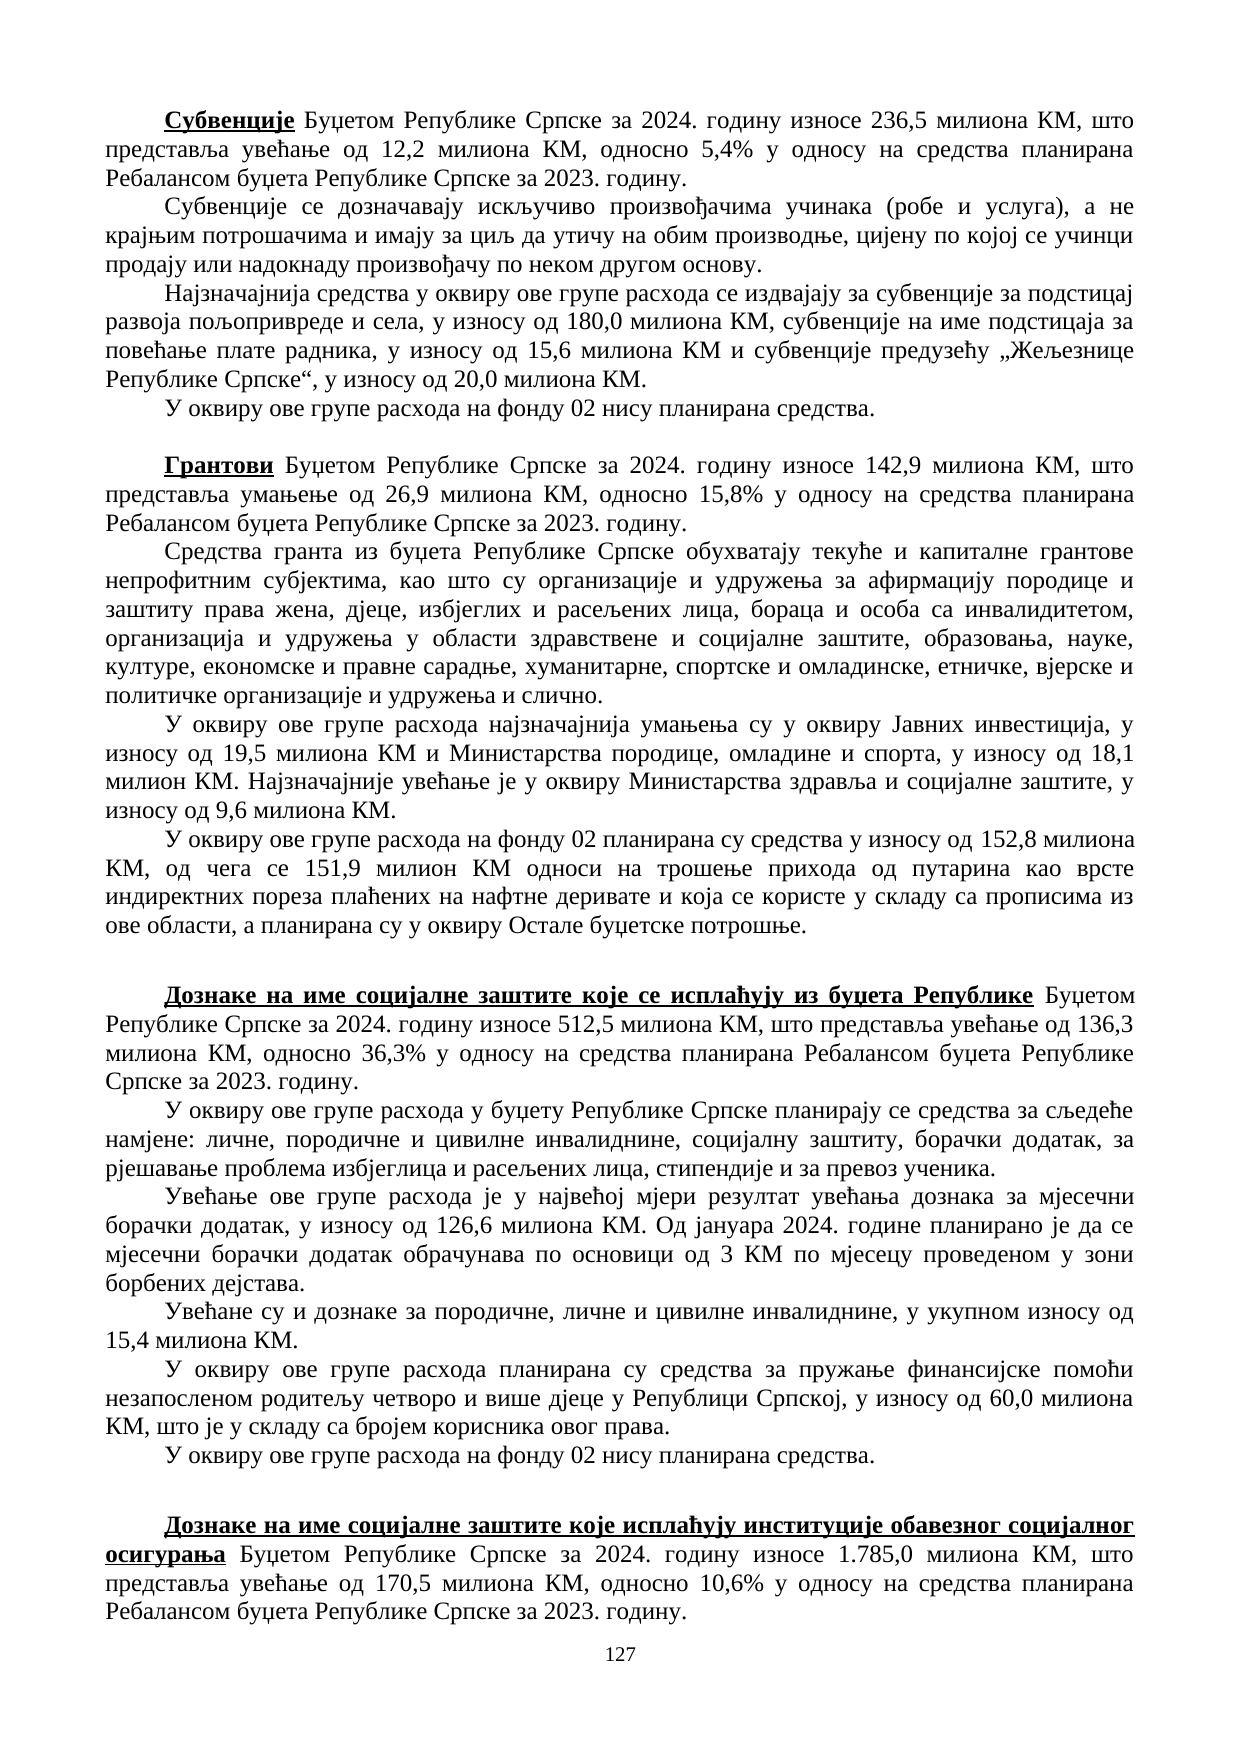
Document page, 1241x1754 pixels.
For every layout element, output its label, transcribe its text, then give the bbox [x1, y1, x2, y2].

text У оквиру ове групе расхода најзначајнија умањења су у оквиру Јавних инвестиција, у износу од 19,5 милиона КМ и Министарства породице, омладине и спорта, у износу од 18,1 милион КМ. Најзначајније увећање је у оквиру Министарства здравља и социјалне заштите, у износу од 9,6 милиона КМ. [105, 709, 1135, 824]
text У оквиру ове групе расхода планирана су средства за пружање финансијске помоћи незапосленом родитељу четворо и више дјеце у Републици Српској, у износу од 60,0 милиона КМ, што је у складу са бројем корисника овог права. [105, 1354, 1135, 1440]
text У оквиру ове групе расхода на фонду 02 нису планирана средства. [105, 1440, 1135, 1469]
text Увећане су и дознаке за породичне, личне и цивилне инвалиднине, у укупном износу од 15,4 милиона КМ. [105, 1296, 1135, 1354]
text У оквиру ове групе расхода у буџету Републике Српске планирају се средства за сљедеће намјене: личне, породичне и цивилне инвалиднине, социјалну заштиту, борачки додатак, за рјешавање проблема избјеглица и расељених лица, стипендије и за превоз ученика. [105, 1095, 1135, 1181]
text Средства гранта из буџета Републике Српске обухватају текуће и капиталне грантове непрофитним субјектима, као што су организације и удружења за афирмацију породице и заштиту права жена, дјеце, избјеглих и расељених лица, бораца и особа са инвалидитетом, организација и удружења у области здравствене и социјалне заштите, образовања, науке, културе, економске и правне сарадње, хуманитарне, спортске и омладинске, етничке, вјерске и политичке организације и удружења и слично. [105, 536, 1135, 709]
text Дознаке на име социјалне заштите које исплаћују институције обавезног социјалног осигурања Буџетом Републике Српске за 2024. годину износе 1.785,0 милиона КМ, што представља увећање од 170,5 милиона КМ, односно 10,6% у односу на средства планирана Ребалансом буџета Републике Српске за 2023. годину. [105, 1510, 1135, 1625]
text Грантови Буџетом Републике Српске за 2024. годину износе 142,9 милиона КМ, што представља умањење од 26,9 милиона КМ, односно 15,8% у односу на средства планирана Ребалансом буџета Републике Српске за 2023. годину. [105, 450, 1135, 536]
text Увећање ове групе расхода је у највећој мјери резултат увећања дознака за мјесечни борачки додатак, у износу од 126,6 милиона КМ. Од јануара 2024. године планирано је да се мјесечни борачки додатак обрачунава по основици од 3 КМ по мјесецу проведеном у зони борбених дејстава. [105, 1181, 1135, 1296]
text Субвенције се дозначавају искључиво произвођачима учинака (робе и услуга), а не крајњим потрошачима и имају за циљ да утичу на обим производње, цијену по којој се учинци продају или надокнаду произвођачу по неком другом основу. [105, 191, 1135, 278]
text У оквиру ове групе расхода на фонду 02 нису планирана средства. [105, 393, 1135, 421]
text У оквиру ове групе расхода на фонду 02 планирана су средства у износу од 152,8 милиона КМ, од чега се 151,9 милион КМ односи на трошење прихода од путарина као врсте индиректних пореза плаћених на нафтне деривате и која се користе у складу са прописима из ове области, а планирана су у оквиру Остале буџетске потрошње. [105, 824, 1135, 939]
text Субвенције Буџетом Републике Српске за 2024. годину износе 236,5 милиона КМ, што представља увећање од 12,2 милиона КМ, односно 5,4% у односу на средства планирана Ребалансом буџета Републике Српске за 2023. годину. [105, 105, 1135, 191]
text Дознаке на име социјалне заштите које се исплаћују из буџета Републике Буџетом Републике Српске за 2024. годину износе 512,5 милиона КМ, што представља увећање од 136,3 милиона КМ, односно 36,3% у односу на средства планирана Ребалансом буџета Републике Српске за 2023. годину. [105, 980, 1135, 1095]
text Најзначајнија средства у оквиру ове групе расхода се издвајају за субвенције за подстицај развоја пољопривреде и села, у износу од 180,0 милиона КМ, субвенције на име подстицаја за повећање плате радника, у износу од 15,6 милиона КМ и субвенције предузећу „Жељезнице Републике Српске“, у износу од 20,0 милиона КМ. [105, 278, 1135, 393]
